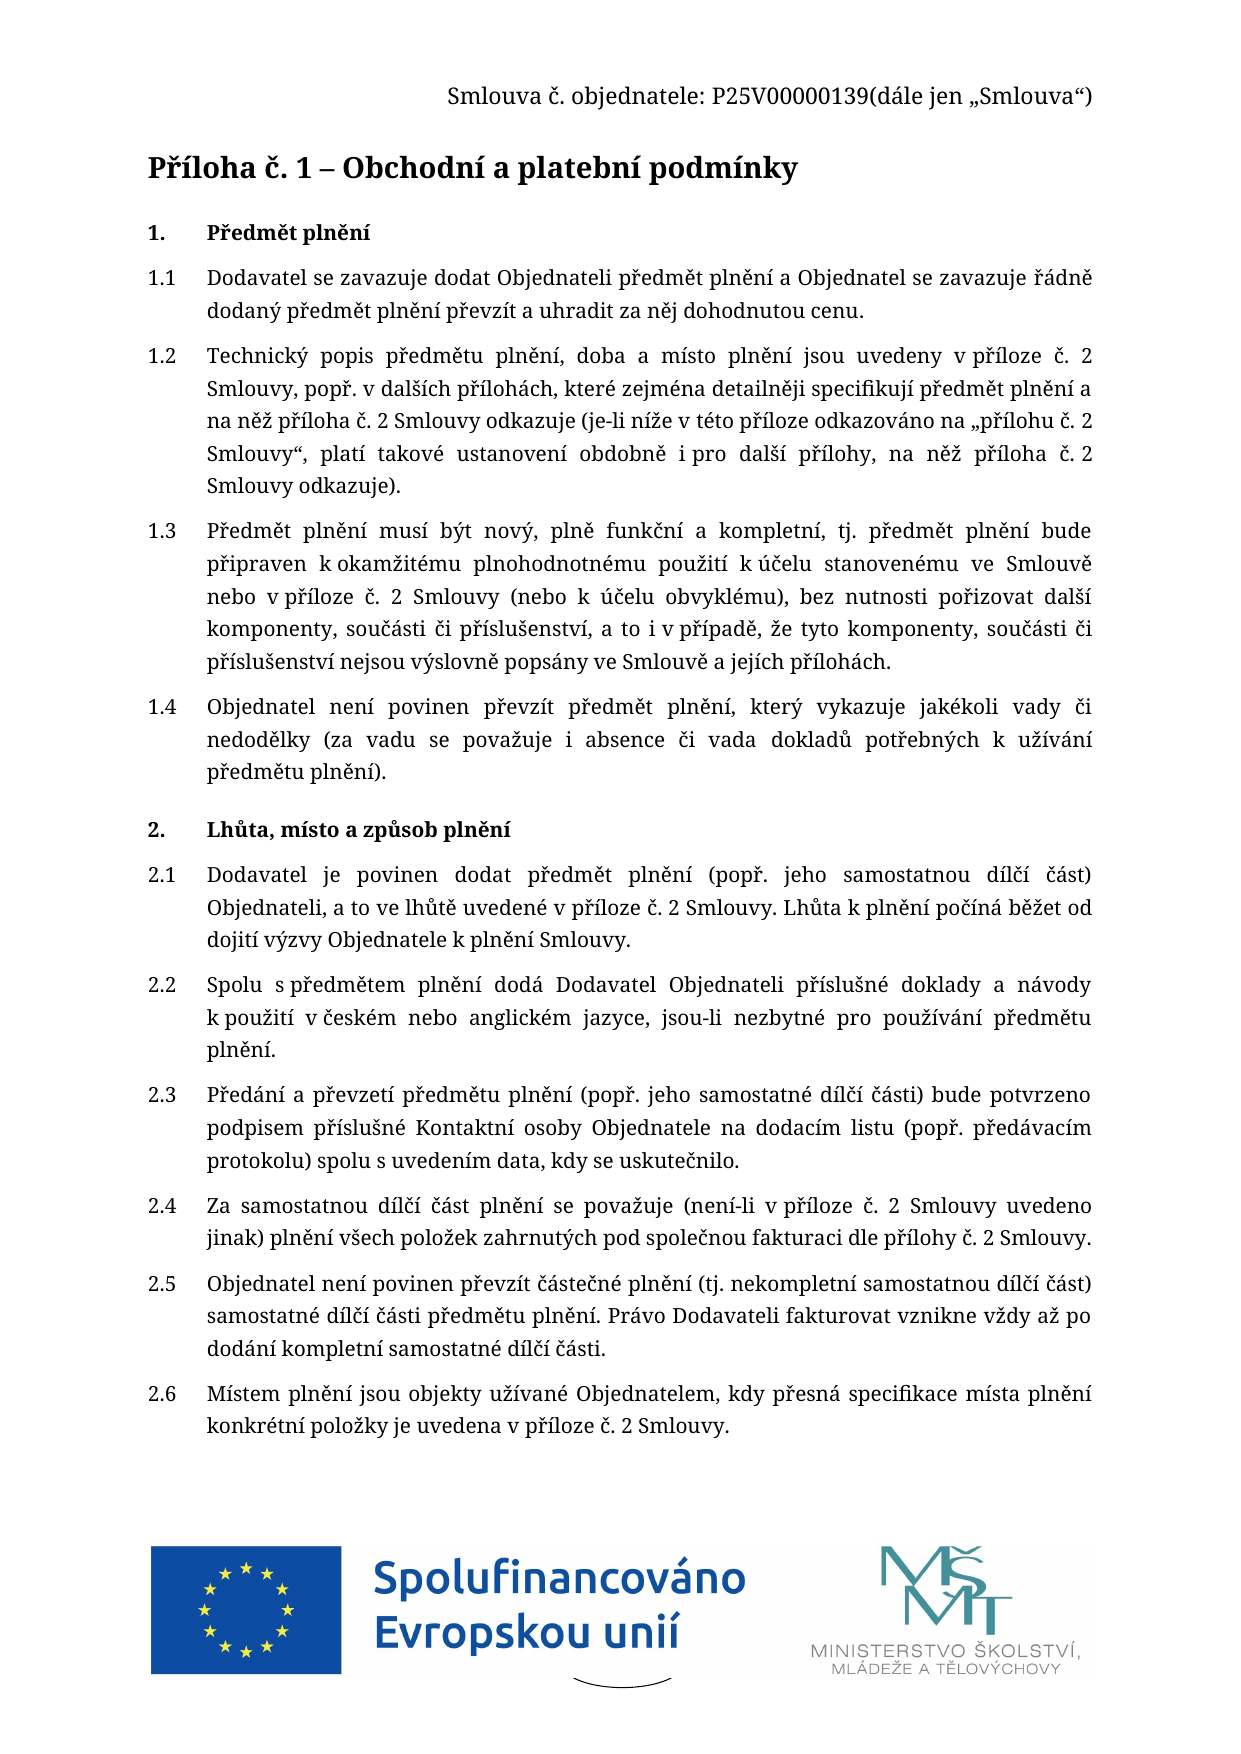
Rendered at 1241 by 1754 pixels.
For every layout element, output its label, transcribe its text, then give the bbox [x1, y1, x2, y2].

list Dodavatel je povinen dodat předmět plnění (popř. jeho samostatnou dílčí část) Objednateli, a to ve lhůtě uvedené v příloze č. 2 Smlouvy. Lhůta k plnění počíná běžet od dojití výzvy Objednatele k plnění Smlouvy. [148, 860, 1093, 954]
list Spolu s předmětem plnění dodá Dodavatel Objednateli příslušné doklady a návody k použití v českém nebo anglickém jazyce, jsou-li nezbytné pro používání předmětu plnění. [148, 970, 1093, 1064]
list Objednatel není povinen převzít částečné plnění (tj. nekompletní samostatnou dílčí část) samostatné dílčí části předmětu plnění. Právo Dodavateli fakturovat vznikne vždy až po dodání kompletní samostatné dílčí části. [148, 1269, 1093, 1362]
list Za samostatnou dílčí část plnění se považuje (není-li v příloze č. 2 Smlouvy uvedeno jinak) plnění všech položek zahrnutých pod společnou fakturaci dle přílohy č. 2 Smlouvy. [148, 1191, 1093, 1252]
list Dodavatel se zavazuje dodat Objednateli předmět plnění a Objednatel se zavazuje řádně dodaný předmět plnění převzít a uhradit za něj dohodnutou cenu. [148, 263, 1093, 324]
list Technický popis předmětu plnění, doba a místo plnění jsou uvedeny v příloze č. 2 Smlouvy, popř. v dalších přílohách, které zejména detailněji specifikují předmět plnění a na něž příloha č. 2 Smlouvy odkazuje (je-li níže v této příloze odkazováno na „přílohu č. 2 Smlouvy“, platí takové ustanovení obdobně i pro další přílohy, na něž příloha č. 2 Smlouvy odkazuje). [148, 341, 1093, 500]
list Předmět plnění musí být nový, plně funkční a kompletní, tj. předmět plnění bude připraven k okamžitému plnohodnotnému použití k účelu stanovenému ve Smlouvě nebo v příloze č. 2 Smlouvy (nebo k účelu obvyklému), bez nutnosti pořizovat další komponenty, součásti či příslušenství, a to i v případě, že tyto komponenty, součásti či příslušenství nejsou výslovně popsány ve Smlouvě a jejích přílohách. [148, 517, 1093, 675]
list Místem plnění jsou objekty užívané Objednatelem, kdy přesná specifikace místa plnění konkrétní položky je uvedena v příloze č. 2 Smlouvy. [148, 1379, 1093, 1440]
text Příloha č. 1 – Obchodní a platební podmínky [148, 148, 1093, 187]
list Lhůta, místo a způsob plnění [148, 815, 1093, 843]
picture [147, 1542, 1093, 1678]
list Objednatel není povinen převzít předmět plnění, který vykazuje jakékoli vady či nedodělky (za vadu se považuje i absence či vada dokladů potřebných k užívání předmětu plnění). [148, 692, 1093, 786]
list Předmět plnění [148, 218, 1093, 247]
list Předání a převzetí předmětu plnění (popř. jeho samostatné dílčí části) bude potvrzeno podpisem příslušné Kontaktní osoby Objednatele na dodacím listu (popř. předávacím protokolu) spolu s uvedením data, kdy se uskutečnilo. [148, 1081, 1093, 1174]
